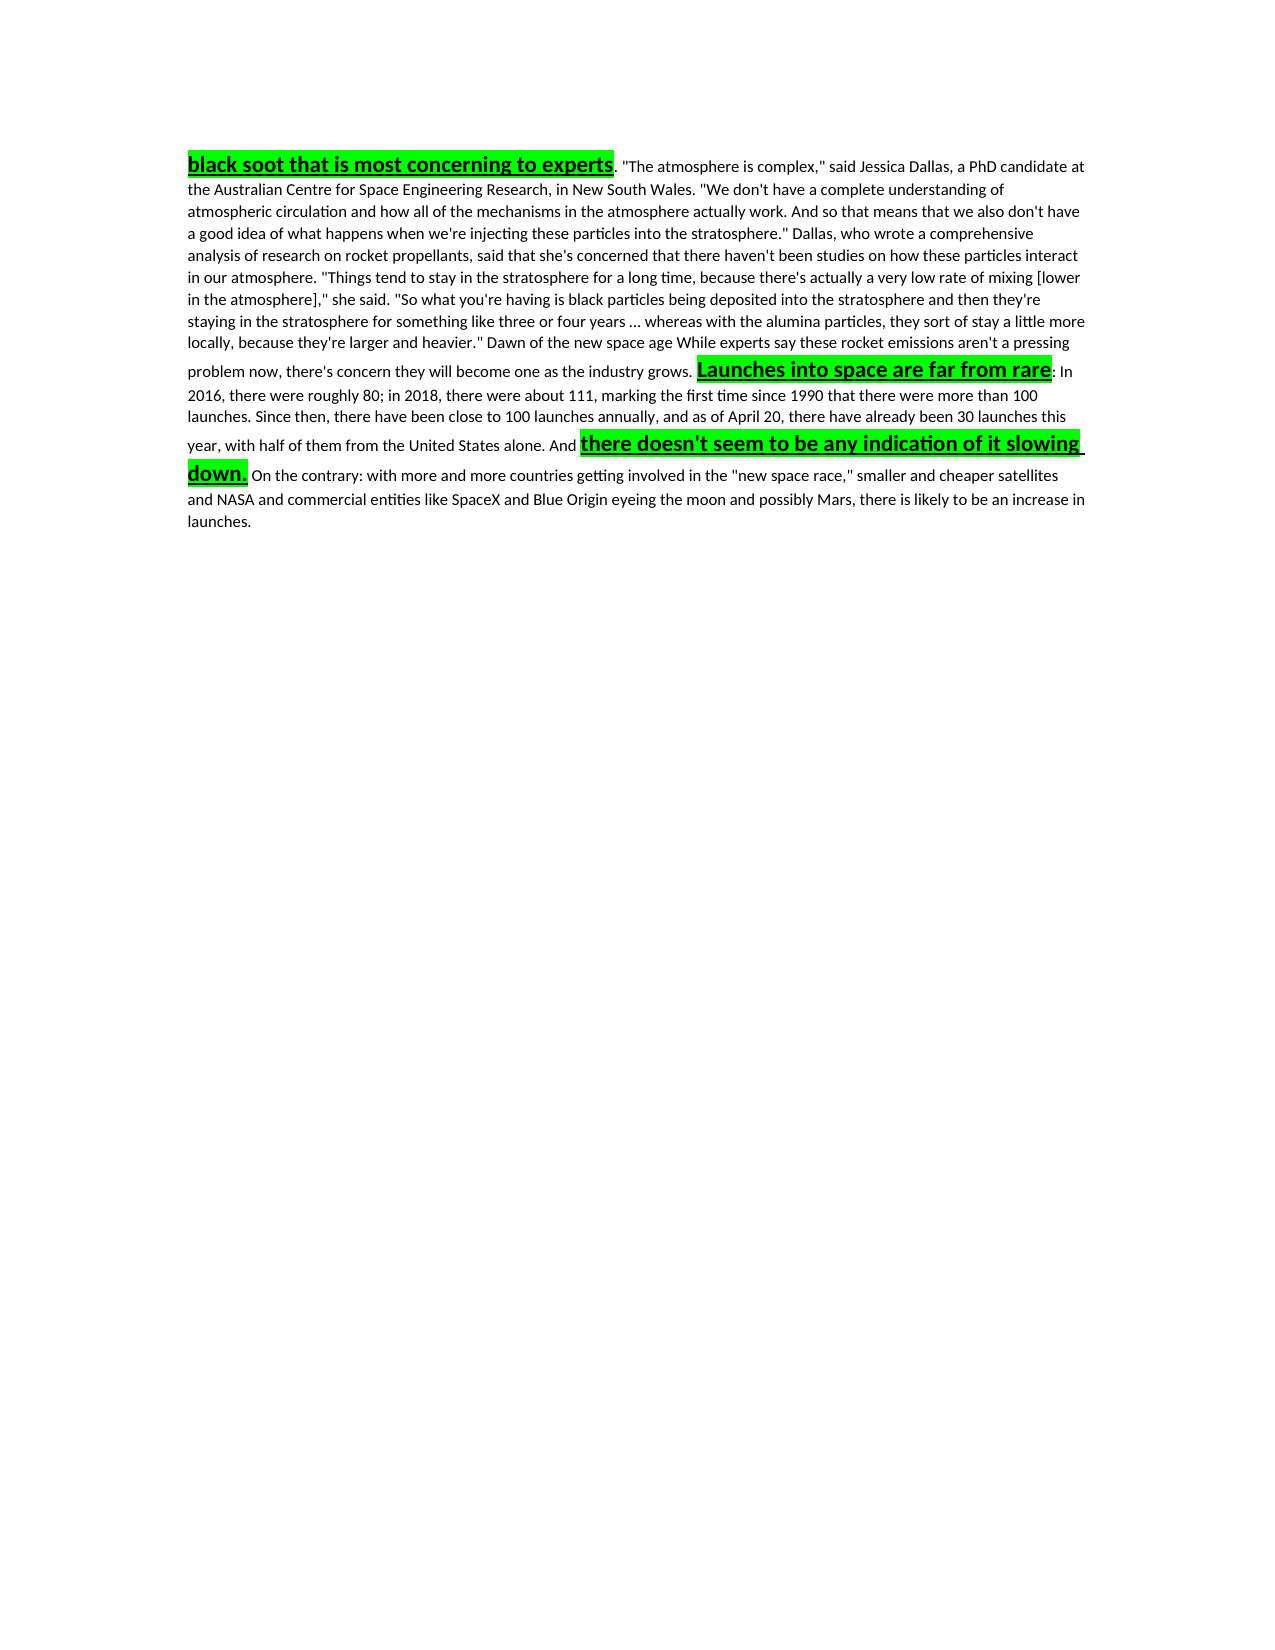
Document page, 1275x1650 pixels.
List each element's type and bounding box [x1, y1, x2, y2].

text [187, 150, 1087, 531]
